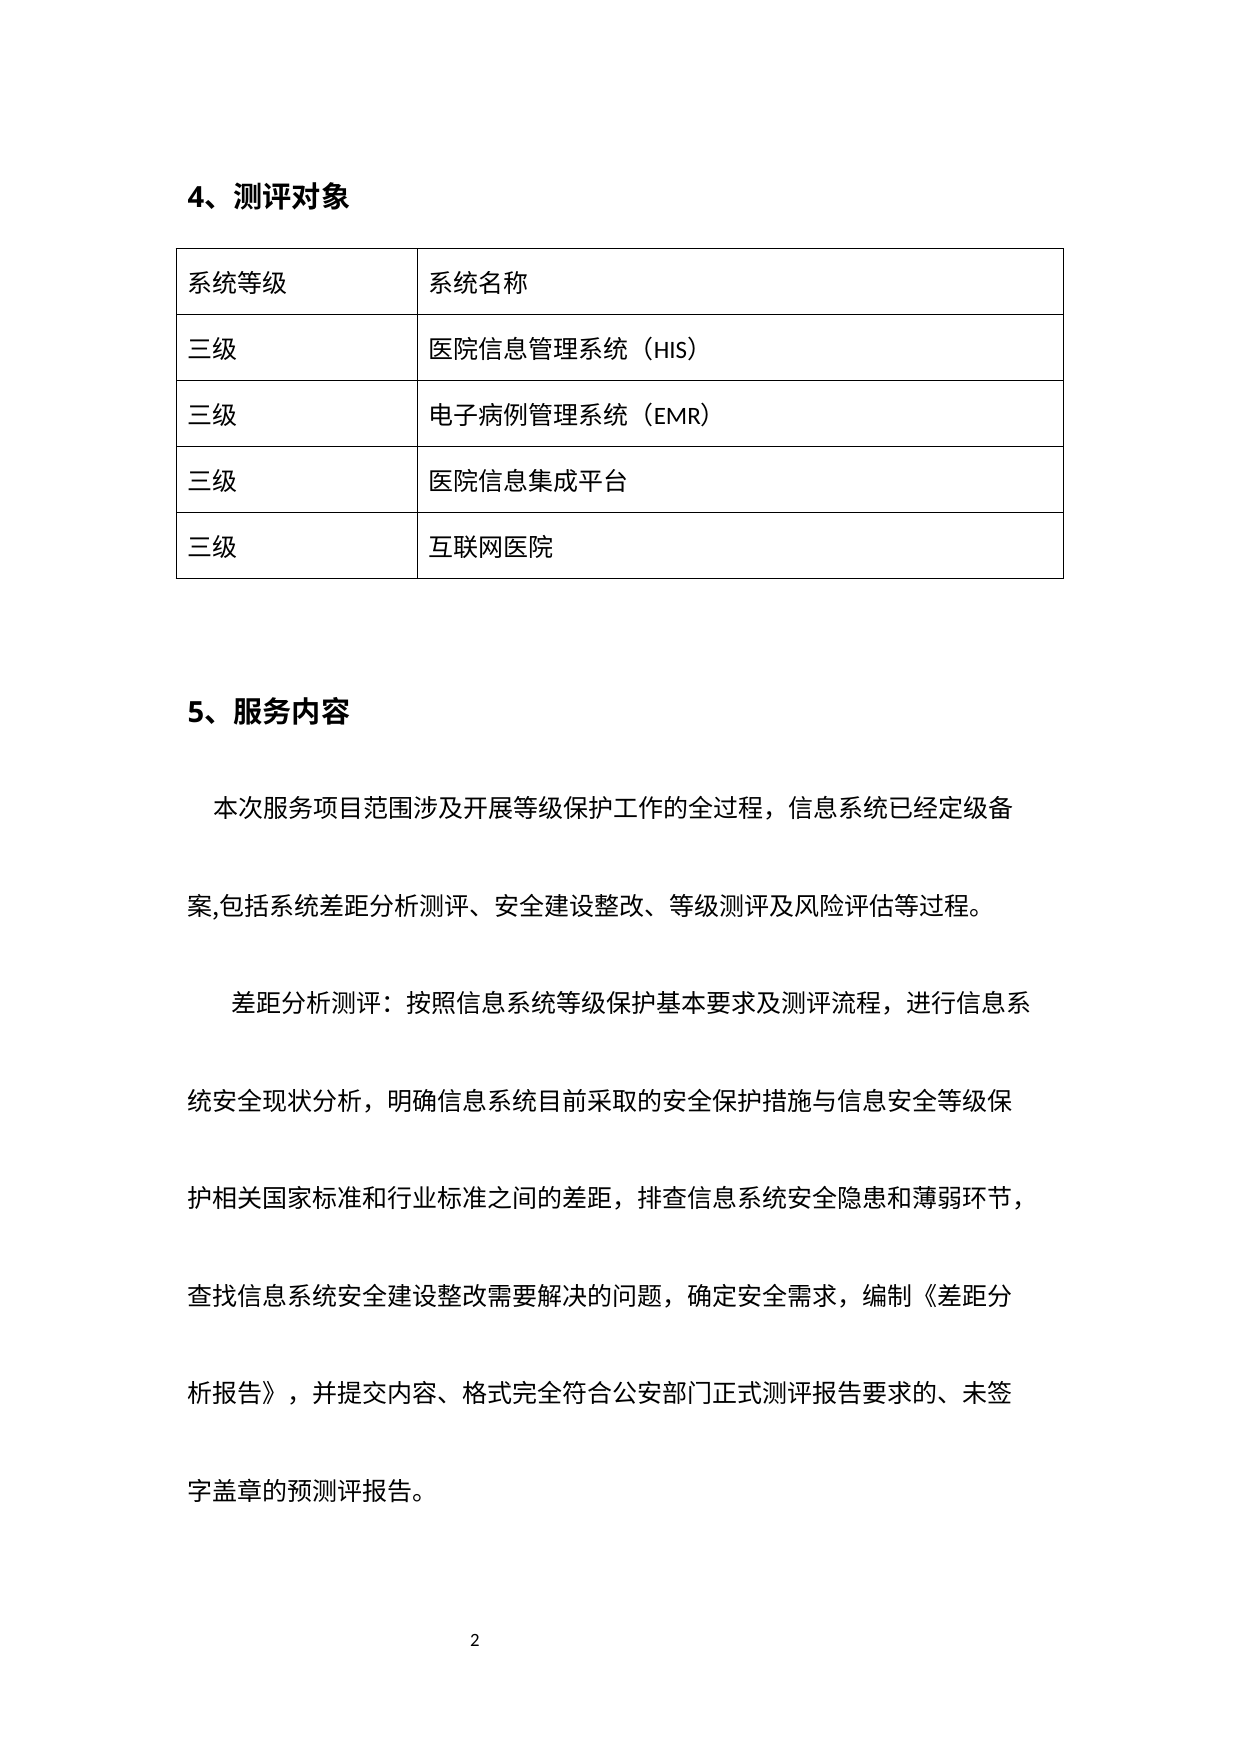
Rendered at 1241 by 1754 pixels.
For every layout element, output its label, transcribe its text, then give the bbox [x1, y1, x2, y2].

table_cell 三级 [177, 315, 417, 380]
table_cell 电子病例管理系统（EMR） [418, 381, 1063, 446]
table_cell 三级 [177, 513, 417, 578]
table_cell 三级 [177, 447, 417, 512]
subtitle 4、测评对象 [187, 162, 1053, 227]
table_header 系统名称 [418, 249, 1063, 314]
table_cell 医院信息管理系统（HIS） [418, 315, 1063, 380]
table_cell 医院信息集成平台 [418, 447, 1063, 512]
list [187, 579, 1035, 1522]
table_header 系统等级 [177, 249, 417, 314]
table_cell 互联网医院 [418, 513, 1063, 578]
table_cell 三级 [177, 381, 417, 446]
